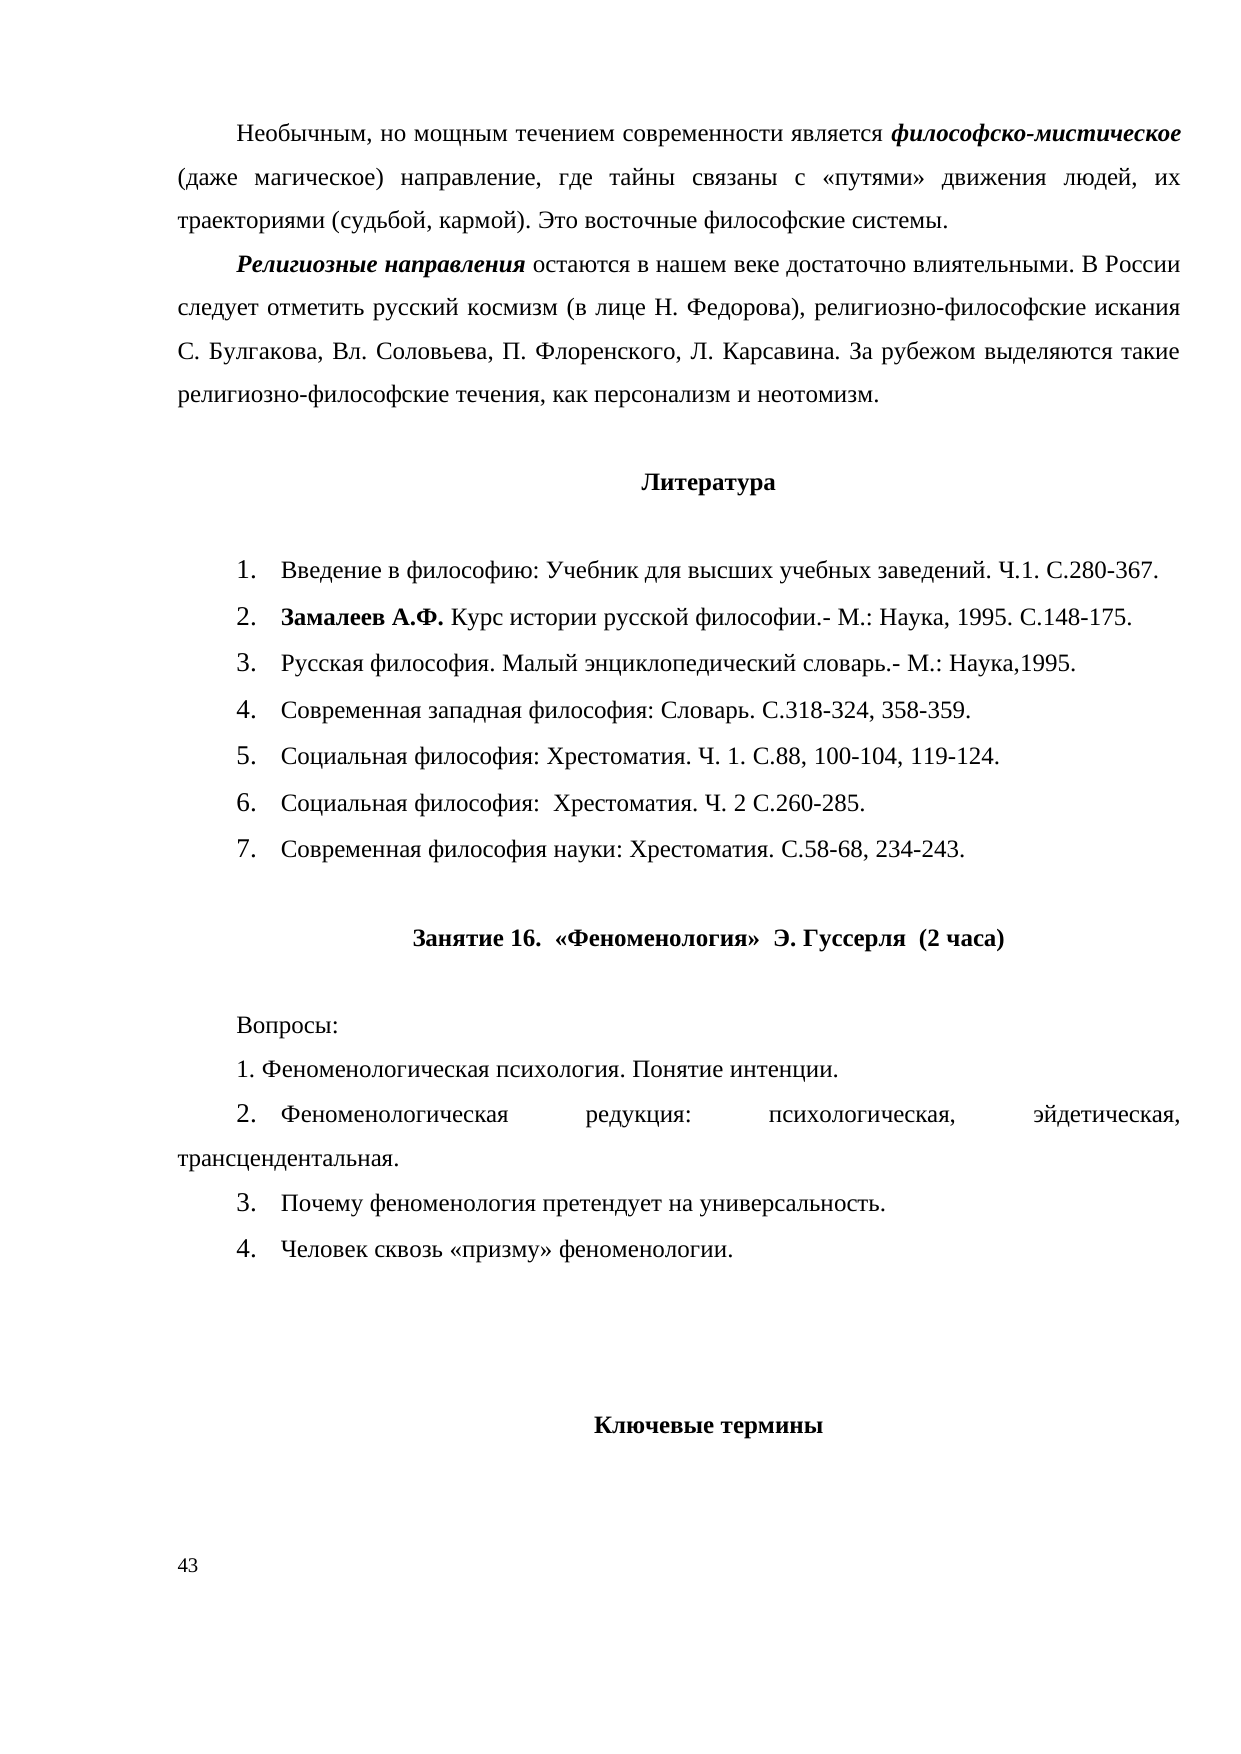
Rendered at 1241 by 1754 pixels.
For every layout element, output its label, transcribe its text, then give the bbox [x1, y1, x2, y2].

subtitle Ключевые термины [177, 1410, 1181, 1439]
text Вопросы: [177, 1010, 1181, 1039]
list Русская философия. Малый энциклопедический словарь.- М.: Наука,1995. [177, 647, 1181, 678]
list Введение в философию: Учебник для высших учебных заведений. Ч.1. С.280-367. [177, 553, 1181, 584]
text Занятие 16. «Феноменология» Э. Гуссерля (2 часа) [177, 923, 1181, 952]
text 1. Феноменологическая психология. Понятие интенции. [177, 1054, 1181, 1083]
list Человек сквозь «призму» феноменологии. [177, 1233, 1181, 1264]
list Социальная философия: Хрестоматия. Ч. 2 С.260-285. [177, 786, 1181, 817]
text Необычным, но мощным течением современности является философско-мистическое (даже магическое) направление, где тайны связаны с «путями» движения людей, их траекториями (судьбой, кармой). Это восточные философские системы. [177, 118, 1181, 234]
list Социальная философия: Хрестоматия. Ч. 1. С.88, 100-104, 119-124. [177, 740, 1181, 771]
list Феноменологическая редукция: психологическая, эйдетическая, трансцендентальная. [177, 1097, 1181, 1172]
list Современная западная философия: Словарь. С.318-324, 358-359. [177, 693, 1181, 724]
list Замалеев А.Ф. Курс истории русской философии.- М.: Наука, 1995. С.148-175. [177, 600, 1181, 631]
subtitle Литература [177, 466, 1181, 496]
list Современная философия науки: Хрестоматия. С.58-68, 234-243. [177, 833, 1181, 864]
list Почему феноменология претендует на универсальность. [177, 1186, 1181, 1217]
text Религиозные направления остаются в нашем веке достаточно влиятельными. В России следует отметить русский космизм (в лице Н. Федорова), религиозно-философские искания С. Булгакова, Вл. Соловьева, П. Флоренского, Л. Карсавина. За рубежом выделяются такие религиозно-философские течения, как персонализм и неотомизм. [177, 249, 1181, 408]
